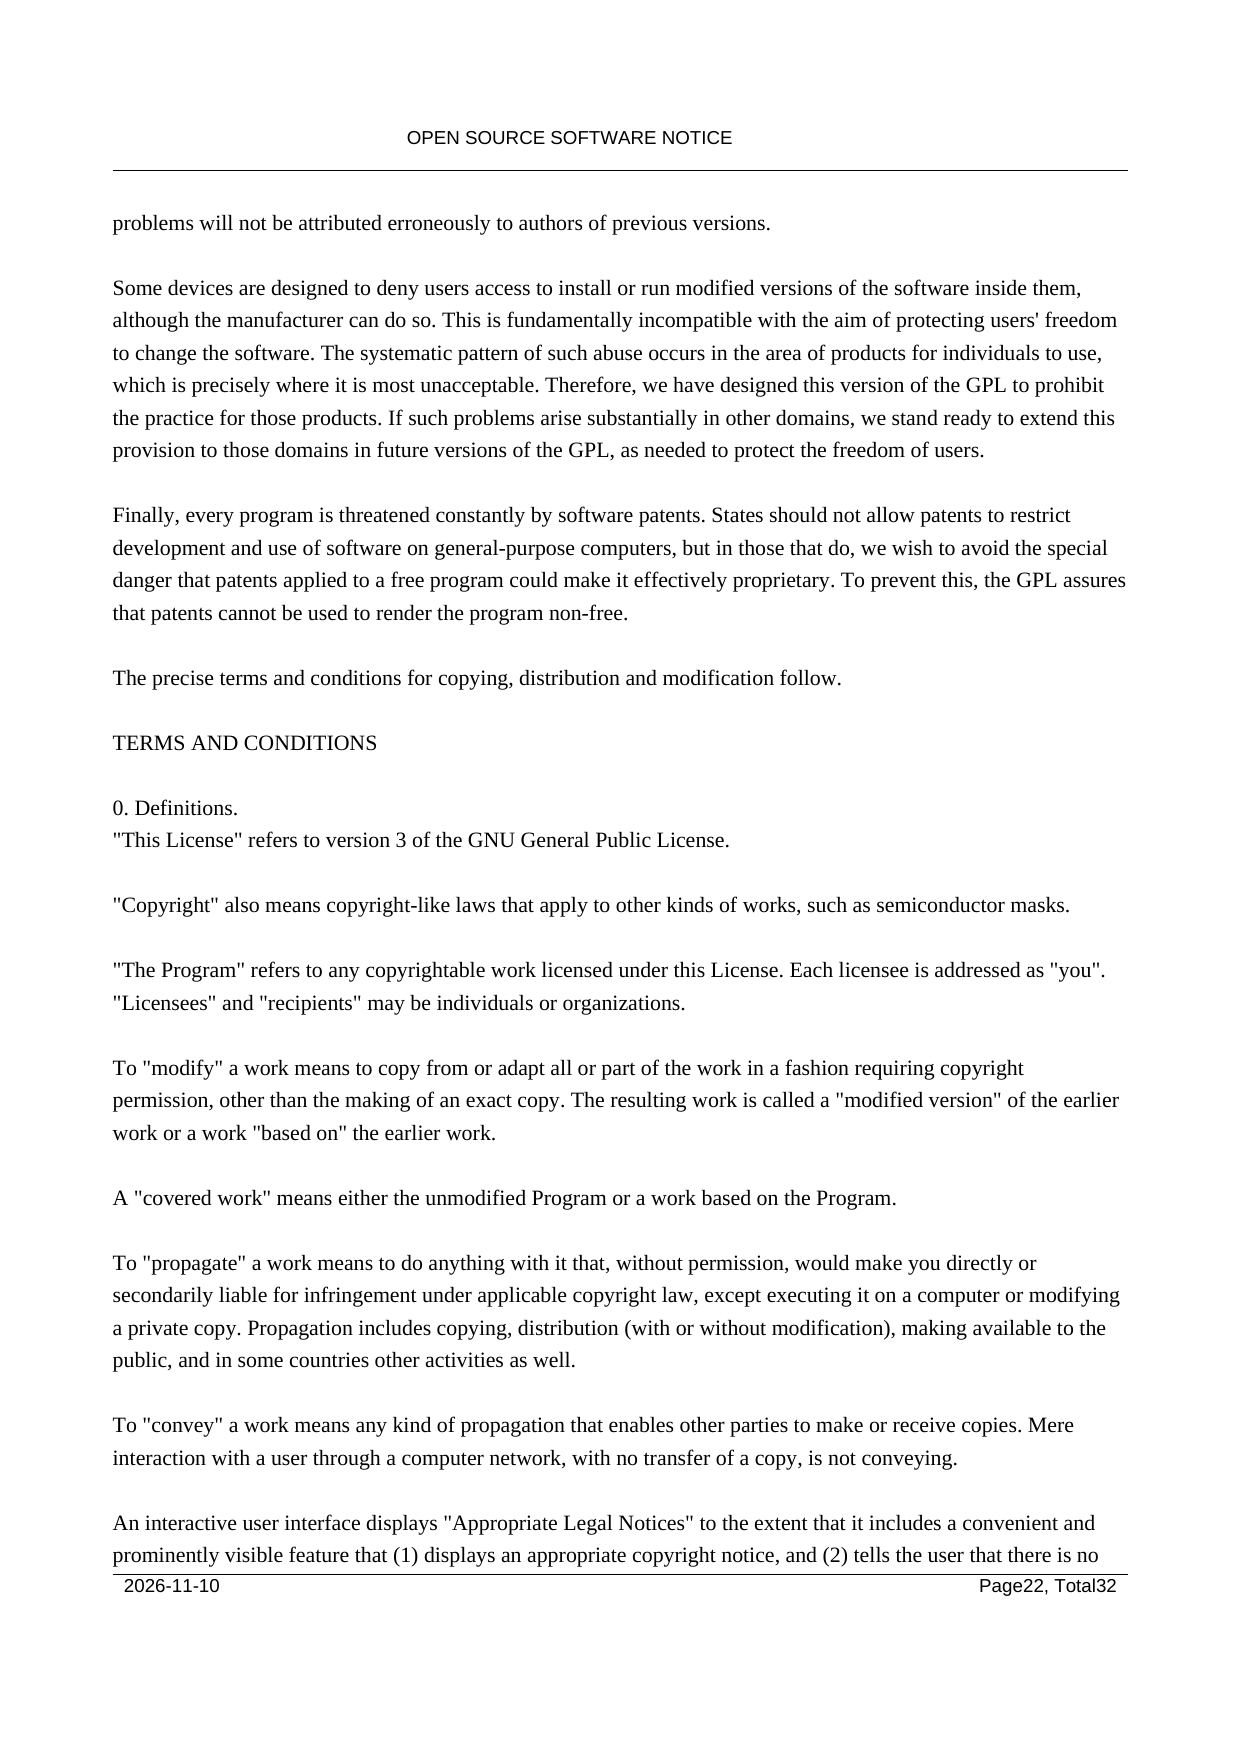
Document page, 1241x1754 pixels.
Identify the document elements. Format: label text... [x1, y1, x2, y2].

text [112, 1506, 1128, 1571]
text To "modify" a work means to copy from or adapt all or part of the work in a fashion requiring copyright permission, other than the making of an exact copy. The resulting work is called a "modified version" of the earlier work or a work "based on" the earlier work. [112, 1051, 1128, 1149]
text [112, 206, 1128, 239]
text To "convey" a work means any kind of propagation that enables other parties to make or receive copies. Mere interaction with a user through a computer network, with no transfer of a copy, is not conveying. [112, 1409, 1128, 1474]
text "Copyright" also means copyright-like laws that apply to other kinds of works, such as semiconductor masks. [112, 889, 1128, 921]
text "The Program" refers to any copyrightable work licensed under this License. Each licensee is addressed as "you". "Licensees" and "recipients" may be individuals or organizations. [112, 954, 1128, 1019]
text Finally, every program is threatened constantly by software patents. States should not allow patents to restrict development and use of software on general-purpose computers, but in those that do, we wish to avoid the special danger that patents applied to a free program could make it effectively proprietary. To prevent this, the GPL assures that patents cannot be used to render the program non-free. [112, 499, 1128, 629]
text To "propagate" a work means to do anything with it that, without permission, would make you directly or secondarily liable for infringement under applicable copyright law, except executing it on a computer or modifying a private copy. Propagation includes copying, distribution (with or without modification), making available to the public, and in some countries other activities as well. [112, 1246, 1128, 1376]
text 0. Definitions. [112, 791, 1128, 824]
text Some devices are designed to deny users access to install or run modified versions of the software inside them, although the manufacturer can do so. This is fundamentally incompatible with the aim of protecting users' freedom to change the software. The systematic pattern of such abuse occurs in the area of products for individuals to use, which is precisely where it is most unacceptable. Therefore, we have designed this version of the GPL to prohibit the practice for those products. If such problems arise substantially in other domains, we stand ready to extend this provision to those domains in future versions of the GPL, as needed to protect the freedom of users. [112, 271, 1128, 466]
text A "covered work" means either the unmodified Program or a work based on the Program. [112, 1181, 1128, 1214]
text TERMS AND CONDITIONS [112, 726, 1128, 759]
text The precise terms and conditions for copying, distribution and modification follow. [112, 661, 1128, 694]
text "This License" refers to version 3 of the GNU General Public License. [112, 824, 1128, 856]
